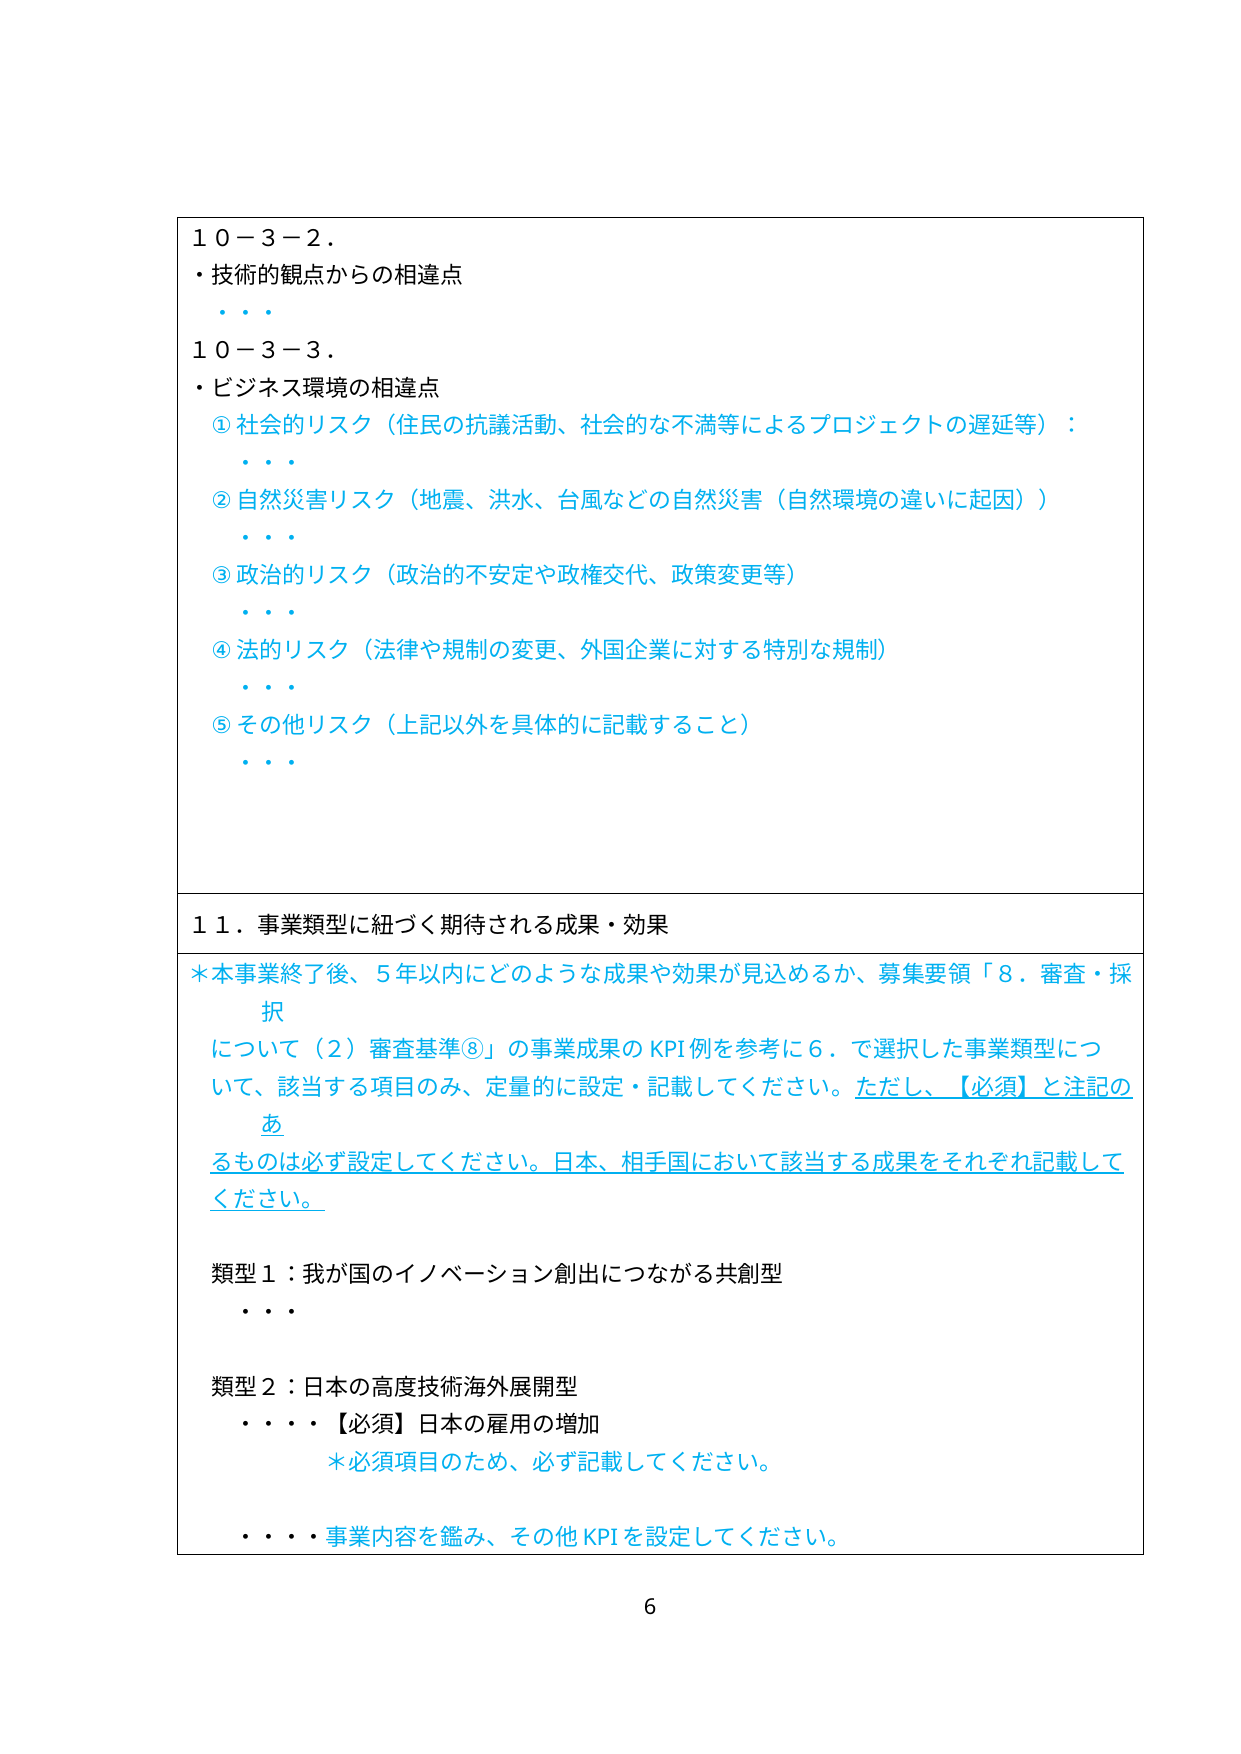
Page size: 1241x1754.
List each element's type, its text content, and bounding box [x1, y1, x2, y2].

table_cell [178, 218, 1143, 893]
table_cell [178, 954, 1143, 1554]
table_cell １１．事業類型に紐づく期待される成果・効果 [178, 894, 1143, 953]
